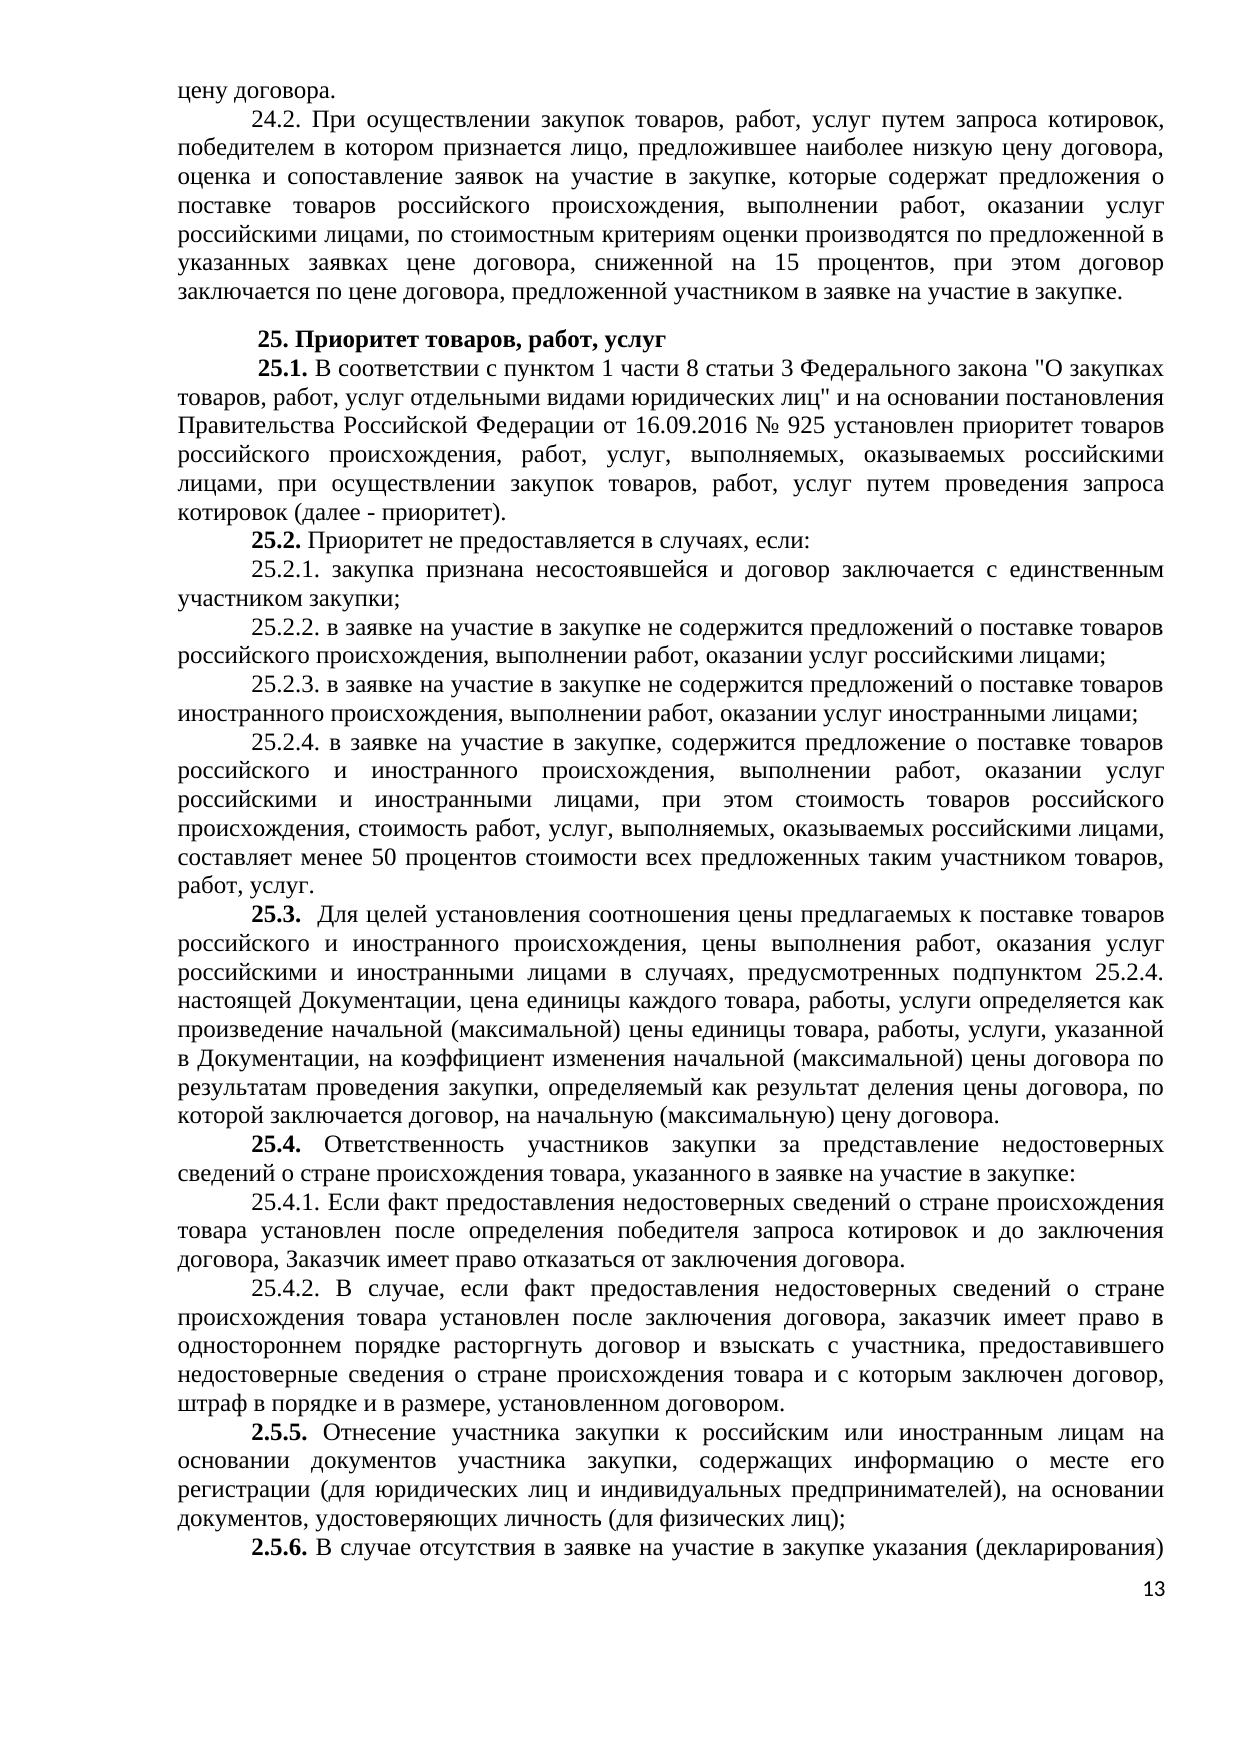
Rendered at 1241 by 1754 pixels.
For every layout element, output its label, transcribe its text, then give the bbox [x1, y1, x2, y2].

text 25.3. Для целей установления соотношения цены предлагаемых к поставке товаров российского и иностранного происхождения, цены выполнения работ, оказания услуг российскими и иностранными лицами в случаях, предусмотренных подпунктом 25.2.4. настоящей Документации, цена единицы каждого товара, работы, услуги определяется как произведение начальной (максимальной) цены единицы товара, работы, услуги, указанной в Документации, на коэффициент изменения начальной (максимальной) цены договора по результатам проведения закупки, определяемый как результат деления цены договора, по которой заключается договор, на начальную (максимальную) цену договора. [177, 899, 1165, 1129]
text 25.2.2. в заявке на участие в закупке не содержится предложений о поставке товаров российского происхождения, выполнении работ, оказании услуг российскими лицами; [177, 612, 1165, 669]
text 2.5.5. Отнесение участника закупки к российским или иностранным лицам на основании документов участника закупки, содержащих информацию о месте его регистрации (для юридических лиц и индивидуальных предпринимателей), на основании документов, удостоверяющих личность (для физических лиц); [177, 1417, 1165, 1532]
text 25.4.2. В случае, если факт предоставления недостоверных сведений о стране происхождения товара установлен после заключения договора, заказчик имеет право в одностороннем порядке расторгнуть договор и взыскать с участника, предоставившего недостоверные сведения о стране происхождения товара и с которым заключен договор, штраф в порядке и в размере, установленном договором. [177, 1273, 1165, 1417]
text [177, 1532, 1165, 1560]
text 25.4.1. Если факт предоставления недостоверных сведений о стране происхождения товара установлен после определения победителя запроса котировок и до заключения договора, Заказчик имеет право отказаться от заключения договора. [177, 1187, 1165, 1273]
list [177, 75, 1165, 104]
text 25.2.1. закупка признана несостоявшейся и договор заключается с единственным участником закупки; [177, 554, 1165, 612]
text 25.2. Приоритет не предоставляется в случаях, если: [177, 525, 1165, 554]
text 25.2.4. в заявке на участие в закупке, содержится предложение о поставке товаров российского и иностранного происхождения, выполнении работ, оказании услуг российскими и иностранными лицами, при этом стоимость товаров российского происхождения, стоимость работ, услуг, выполняемых, оказываемых российскими лицами, составляет менее 50 процентов стоимости всех предложенных таким участником товаров, работ, услуг. [177, 727, 1165, 899]
text 25.4. Ответственность участников закупки за представление недостоверных сведений о стране происхождения товара, указанного в заявке на участие в закупке: [177, 1129, 1165, 1187]
text 25.2.3. в заявке на участие в закупке не содержится предложений о поставке товаров иностранного происхождения, выполнении работ, оказании услуг иностранными лицами; [177, 669, 1165, 727]
text 25.1. В соответствии с пунктом 1 части 8 статьи 3 Федерального закона "О закупках товаров, работ, услуг отдельными видами юридических лиц" и на основании постановления Правительства Российской Федерации от 16.09.2016 № 925 установлен приоритет товаров российского происхождения, работ, услуг, выполняемых, оказываемых российскими лицами, при осуществлении закупок товаров, работ, услуг путем проведения запроса котировок (далее - приоритет). [177, 353, 1165, 525]
list 24.2. При осуществлении закупок товаров, работ, услуг путем запроса котировок, победителем в котором признается лицо, предложившее наиболее низкую цену договора, оценка и сопоставление заявок на участие в закупке, которые содержат предложения о поставке товаров российского происхождения, выполнении работ, оказании услуг российскими лицами, по стоимостным критериям оценки производятся по предложенной в указанных заявках цене договора, сниженной на 15 процентов, при этом договор заключается по цене договора, предложенной участником в заявке на участие в закупке. [177, 104, 1165, 305]
text 25. Приоритет товаров, работ, услуг [177, 324, 1165, 353]
